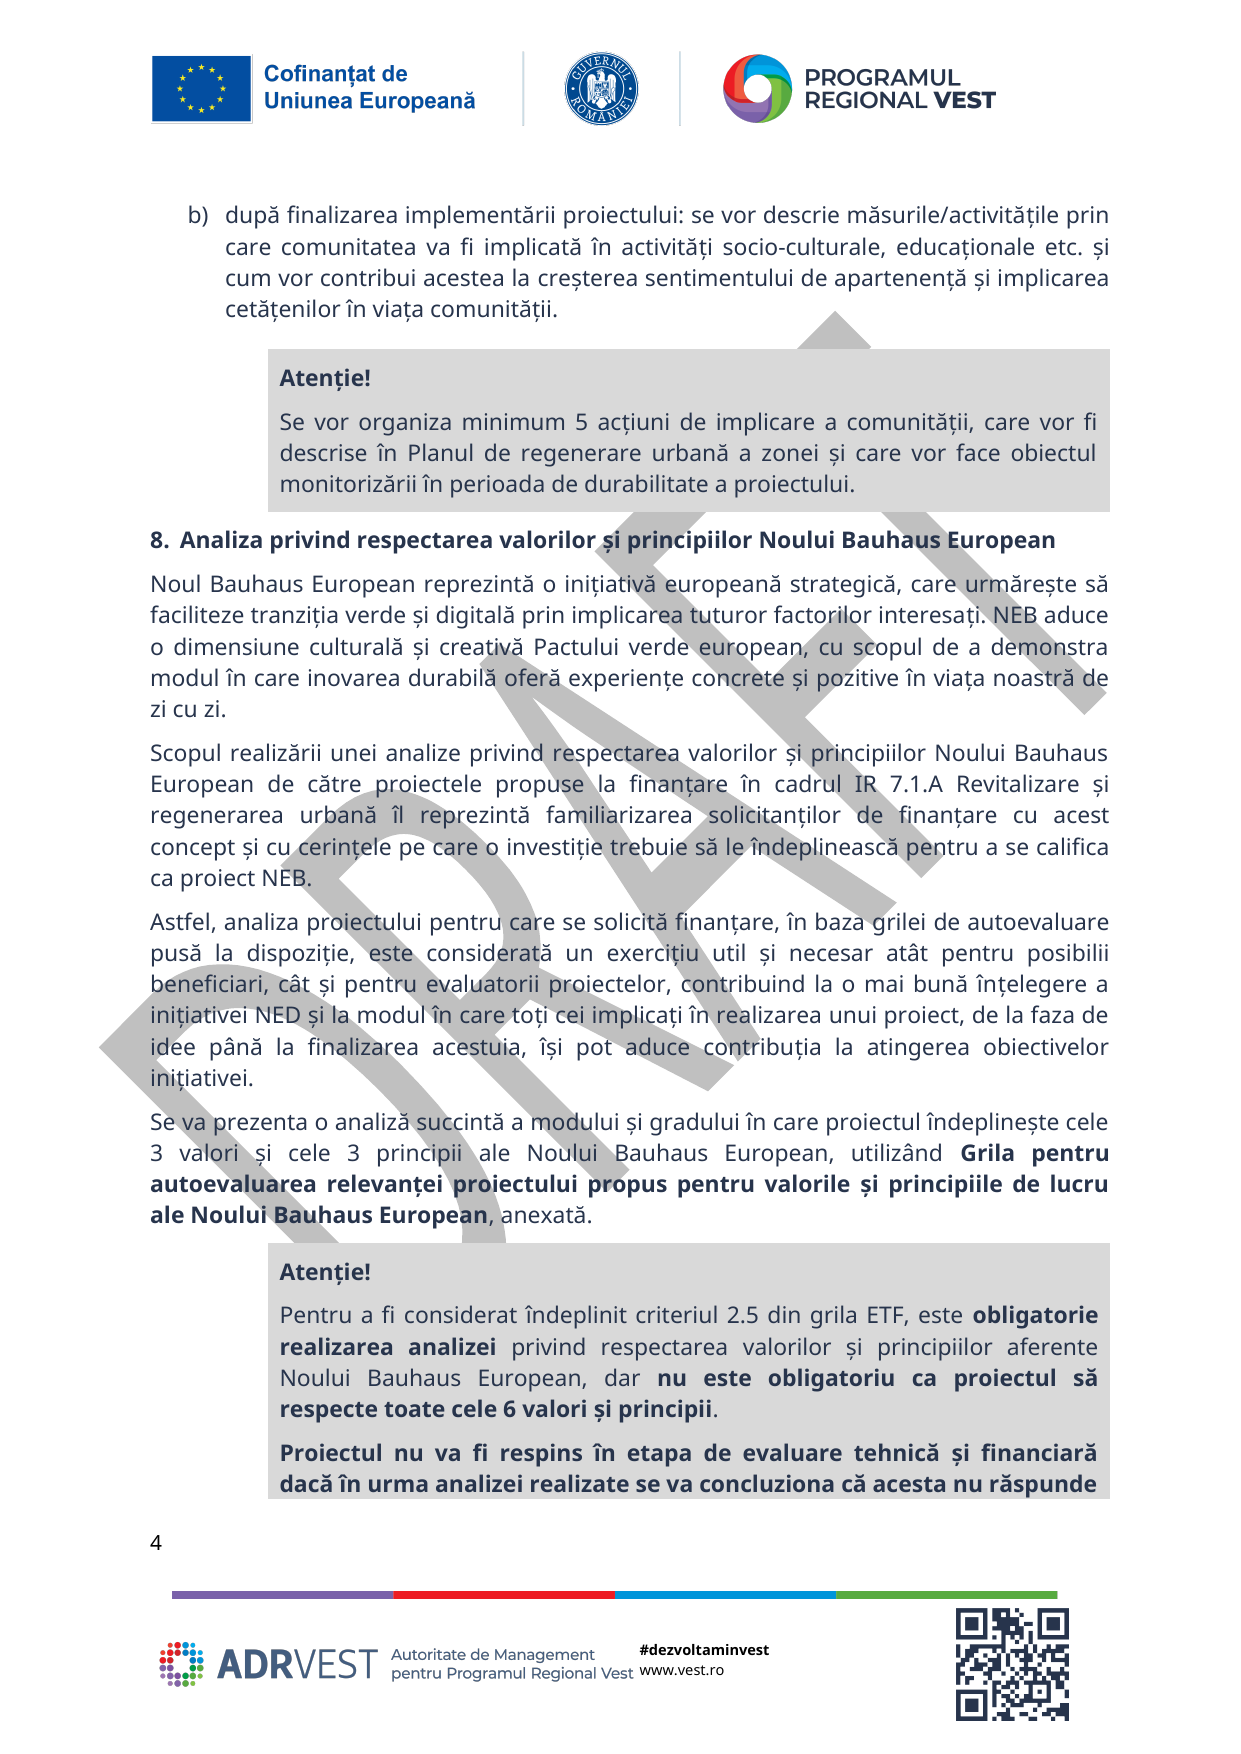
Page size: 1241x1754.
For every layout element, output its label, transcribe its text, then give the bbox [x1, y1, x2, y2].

picture [112, 1591, 614, 1599]
list Noul Bauhaus European reprezintă o inițiativă europeană strategică, care urmărește să faciliteze tranziția verde și digitală prin implicarea tuturor factorilor interesați. NEB aduce o dimensiune culturală și creativă Pactului verde european, cu scopul de a demonstra modul în care inovarea durabilă oferă experiențe concrete și pozitive în viața noastră de zi cu zi. [150, 568, 1110, 724]
table_header Atenție! Se vor organiza minimum 5 acțiuni de implicare a comunității, care vor fi descrise în Planul de regenerare urbană a zonei și care vor face obiectul monitorizării în perioada de durabilitate a proiectului. [268, 349, 1110, 512]
list Astfel, analiza proiectului pentru care se solicită finanțare, în baza grilei de autoevaluare pusă la dispoziție, este considerată un exercițiu util și necesar atât pentru posibilii beneficiari, cât și pentru evaluatorii proiectelor, contribuind la o mai bună înțelegere a inițiativei NED și la modul în care toți cei implicați în realizarea unui proiect, de la faza de idee până la finalizarea acestuia, își pot aduce contribuția la atingerea obiectivelor inițiativei. [150, 906, 1110, 1093]
picture [151, 51, 996, 126]
list după finalizarea implementării proiectului: se vor descrie măsurile/activitățile prin care comunitatea va fi implicată în activități socio-culturale, educaționale etc. și cum vor contribui acestea la creșterea sentimentului de apartenență și implicarea cetățenilor în viața comunității. [187, 199, 1110, 324]
picture [150, 1639, 639, 1690]
list Analiza privind respectarea valorilor și principiilor Noului Bauhaus European [150, 524, 1110, 556]
picture [837, 1591, 1117, 1730]
list Scopul realizării unei analize privind respectarea valorilor și principiilor Noului Bauhaus European de către proiectele propuse la finanțare în cadrul IR 7.1.A Revitalizare și regenerarea urbană îl reprezintă familiarizarea solicitanților de finanțare cu acest concept și cu cerințele pe care o investiție trebuie să le îndeplinească pentru a se califica ca proiect NEB. [150, 737, 1110, 893]
list Se va prezenta o analiză succintă a modului și gradului în care proiectul îndeplinește cele 3 valori și cele 3 principii ale Noului Bauhaus European, utilizând Grila pentru autoevaluarea relevanței proiectului propus pentru valorile și principiile de lucru ale Noului Bauhaus European, anexată. [150, 1106, 1110, 1231]
